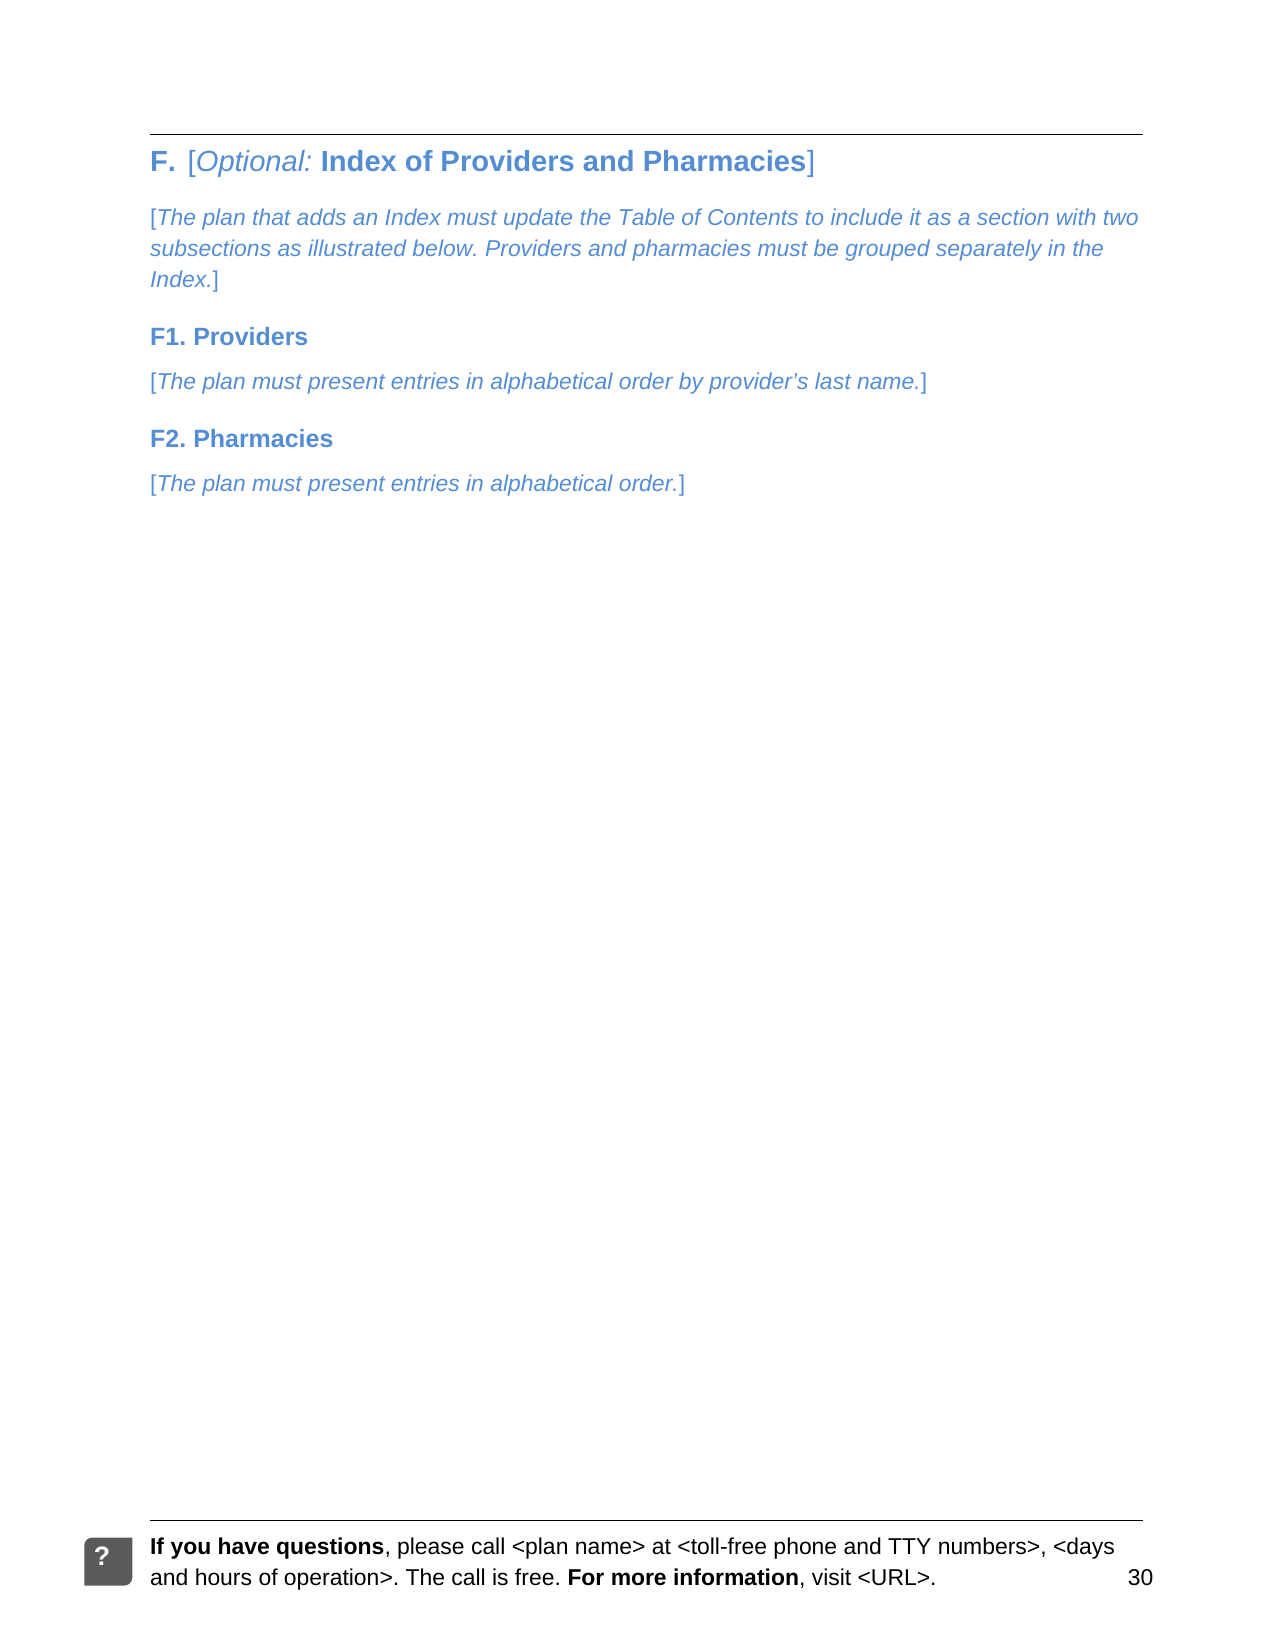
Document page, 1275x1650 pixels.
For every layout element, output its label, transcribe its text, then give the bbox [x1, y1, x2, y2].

subtitle F2. Pharmacies [150, 421, 1068, 454]
text [The plan that adds an Index must update the Table of Contents to include it as a section with two subsections as illustrated below. Providers and pharmacies must be grouped separately in the Index.] [150, 200, 1143, 294]
text [The plan must present entries in alphabetical order by provider’s last name.] [150, 364, 1143, 396]
subtitle [Optional: Index of Providers and Pharmacies] [150, 135, 1143, 179]
subtitle F1. Providers [150, 319, 1068, 352]
text [The plan must present entries in alphabetical order.] [150, 467, 1143, 498]
